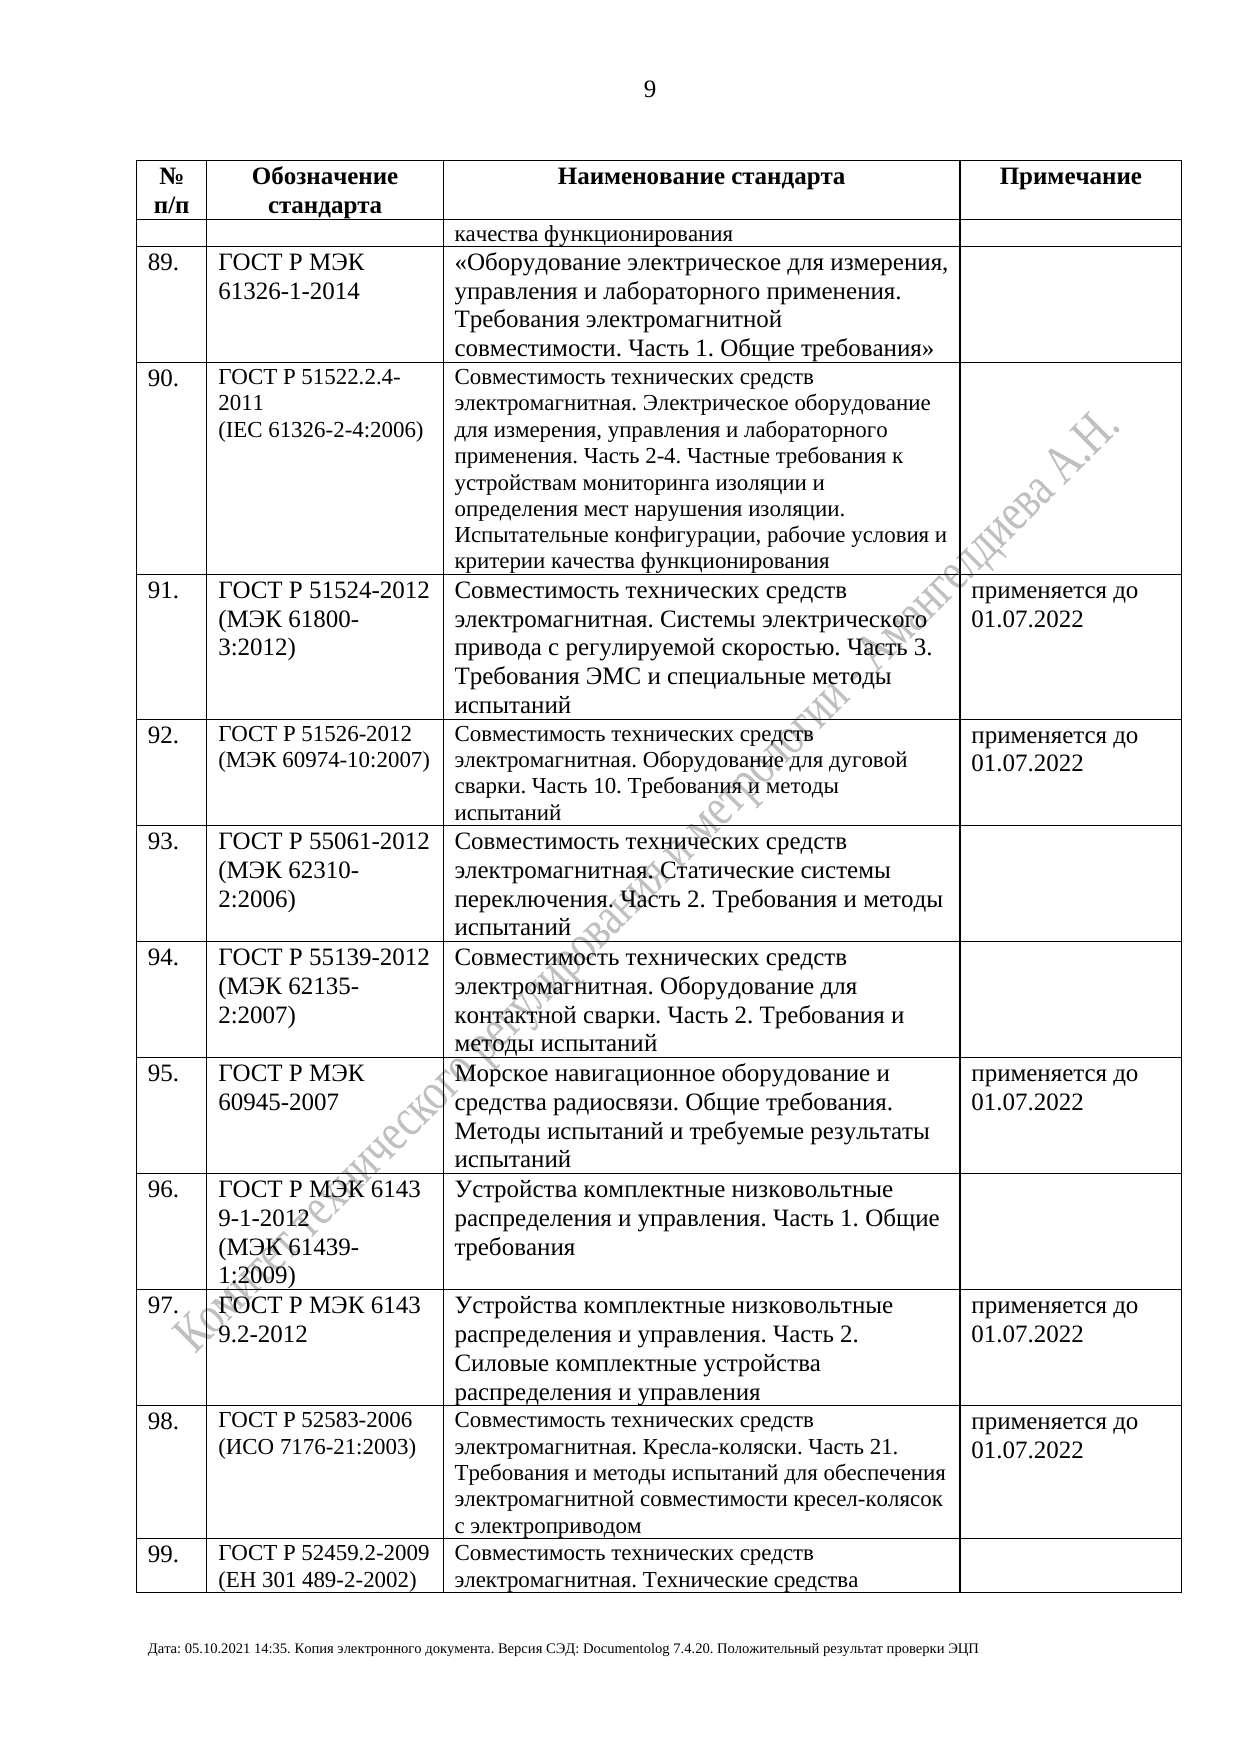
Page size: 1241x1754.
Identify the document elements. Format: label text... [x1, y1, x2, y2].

table_cell ГОСТ Р 55139-2012 (МЭК 62135-2:2007) [207, 942, 443, 1057]
table_header Наименование стандарта [444, 161, 959, 219]
table_cell [137, 942, 206, 1057]
table_cell ГОСТ Р 51526-2012 (МЭК 60974-10:2007) [207, 720, 443, 825]
table_cell [137, 1058, 206, 1173]
table_cell ГОСТ Р 51522.2.4-2011 (IEC 61326-2-4:2006) [207, 363, 443, 574]
table_cell применяется до 01.07.2022 [961, 1290, 1181, 1405]
table_cell [137, 1406, 206, 1538]
table_cell [137, 720, 206, 825]
table_cell «Оборудование электрическое для измерения, управления и лабораторного применения. Требования электромагнитной совместимости. Часть 1. Общие требования» [444, 247, 959, 362]
table_cell Устройства комплектные низковольтные распределения и управления. Часть 1. Общие требования [444, 1174, 959, 1289]
table_cell Устройства комплектные низковольтные распределения и управления. Часть 2. Силовые комплектные устройства распределения и управления [444, 1290, 959, 1405]
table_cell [444, 1539, 959, 1592]
table_header № п/п [137, 161, 206, 219]
table_cell Морское навигационное оборудование и средства радиосвязи. Общие требования. Методы испытаний и требуемые результаты испытаний [444, 1058, 959, 1173]
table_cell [207, 220, 443, 246]
table_cell Совместимость технических средств электромагнитная. Кресла-коляски. Часть 21. Требования и методы испытаний для обеспечения электромагнитной совместимости кресел-колясок с электроприводом [444, 1406, 959, 1538]
table_cell [137, 1174, 206, 1289]
table_cell ГОСТ Р МЭК 61326-1-2014 [207, 247, 443, 362]
table_cell Совместимость технических средств электромагнитная. Оборудование для дуговой сварки. Часть 10. Требования и методы испытаний [444, 720, 959, 825]
table_cell применяется до 01.07.2022 [961, 575, 1181, 719]
table_cell ГОСТ Р 52583-2006 (ИСО 7176-21:2003) [207, 1406, 443, 1538]
table_cell ГОСТ Р 51524-2012 (МЭК 61800-3:2012) [207, 575, 443, 719]
table_cell применяется до 01.07.2022 [961, 720, 1181, 825]
table_cell [961, 363, 1181, 574]
table_cell [137, 363, 206, 574]
table_cell ГОСТ Р МЭК 60945-2007 [207, 1058, 443, 1173]
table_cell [444, 220, 959, 246]
table_cell [137, 575, 206, 719]
table_cell [137, 826, 206, 941]
table_cell [137, 220, 206, 246]
table_cell [137, 1539, 206, 1592]
table_cell [961, 220, 1181, 246]
table_cell Совместимость технических средств электромагнитная. Оборудование для контактной сварки. Часть 2. Требования и методы испытаний [444, 942, 959, 1057]
table_cell Совместимость технических средств электромагнитная. Системы электрического привода с регулируемой скоростью. Часть 3. Требования ЭМС и специальные методы испытаний [444, 575, 959, 719]
table_cell [961, 247, 1181, 362]
table_cell ГОСТ Р МЭК 61439-1-2012 (МЭК 61439-1:2009) [207, 1174, 443, 1289]
table_cell [137, 247, 206, 362]
table_header Примечание [961, 161, 1181, 219]
table_cell ГОСТ Р 55061-2012 (МЭК 62310-2:2006) [207, 826, 443, 941]
table_cell применяется до 01.07.2022 [961, 1058, 1181, 1173]
table_cell [961, 1539, 1181, 1592]
table_cell [961, 826, 1181, 941]
table_cell ГОСТ Р 52459.2-2009 (ЕН 301 489-2-2002) [207, 1539, 443, 1592]
table_cell применяется до 01.07.2022 [961, 1406, 1181, 1538]
table_cell [961, 1174, 1181, 1289]
table_cell ГОСТ Р МЭК 61439.2-2012 [207, 1290, 443, 1405]
table_header Обозначение стандарта [207, 161, 443, 219]
table_cell Совместимость технических средств электромагнитная. Электрическое оборудование для измерения, управления и лабораторного применения. Часть 2-4. Частные требования к устройствам мониторинга изоляции и определения мест нарушения изоляции. Испытательные конфигурации, рабочие условия и критерии качества функционирования [444, 363, 959, 574]
table_cell Совместимость технических средств электромагнитная. Статические системы переключения. Часть 2. Требования и методы испытаний [444, 826, 959, 941]
table_cell [137, 1290, 206, 1405]
table_cell [961, 942, 1181, 1057]
